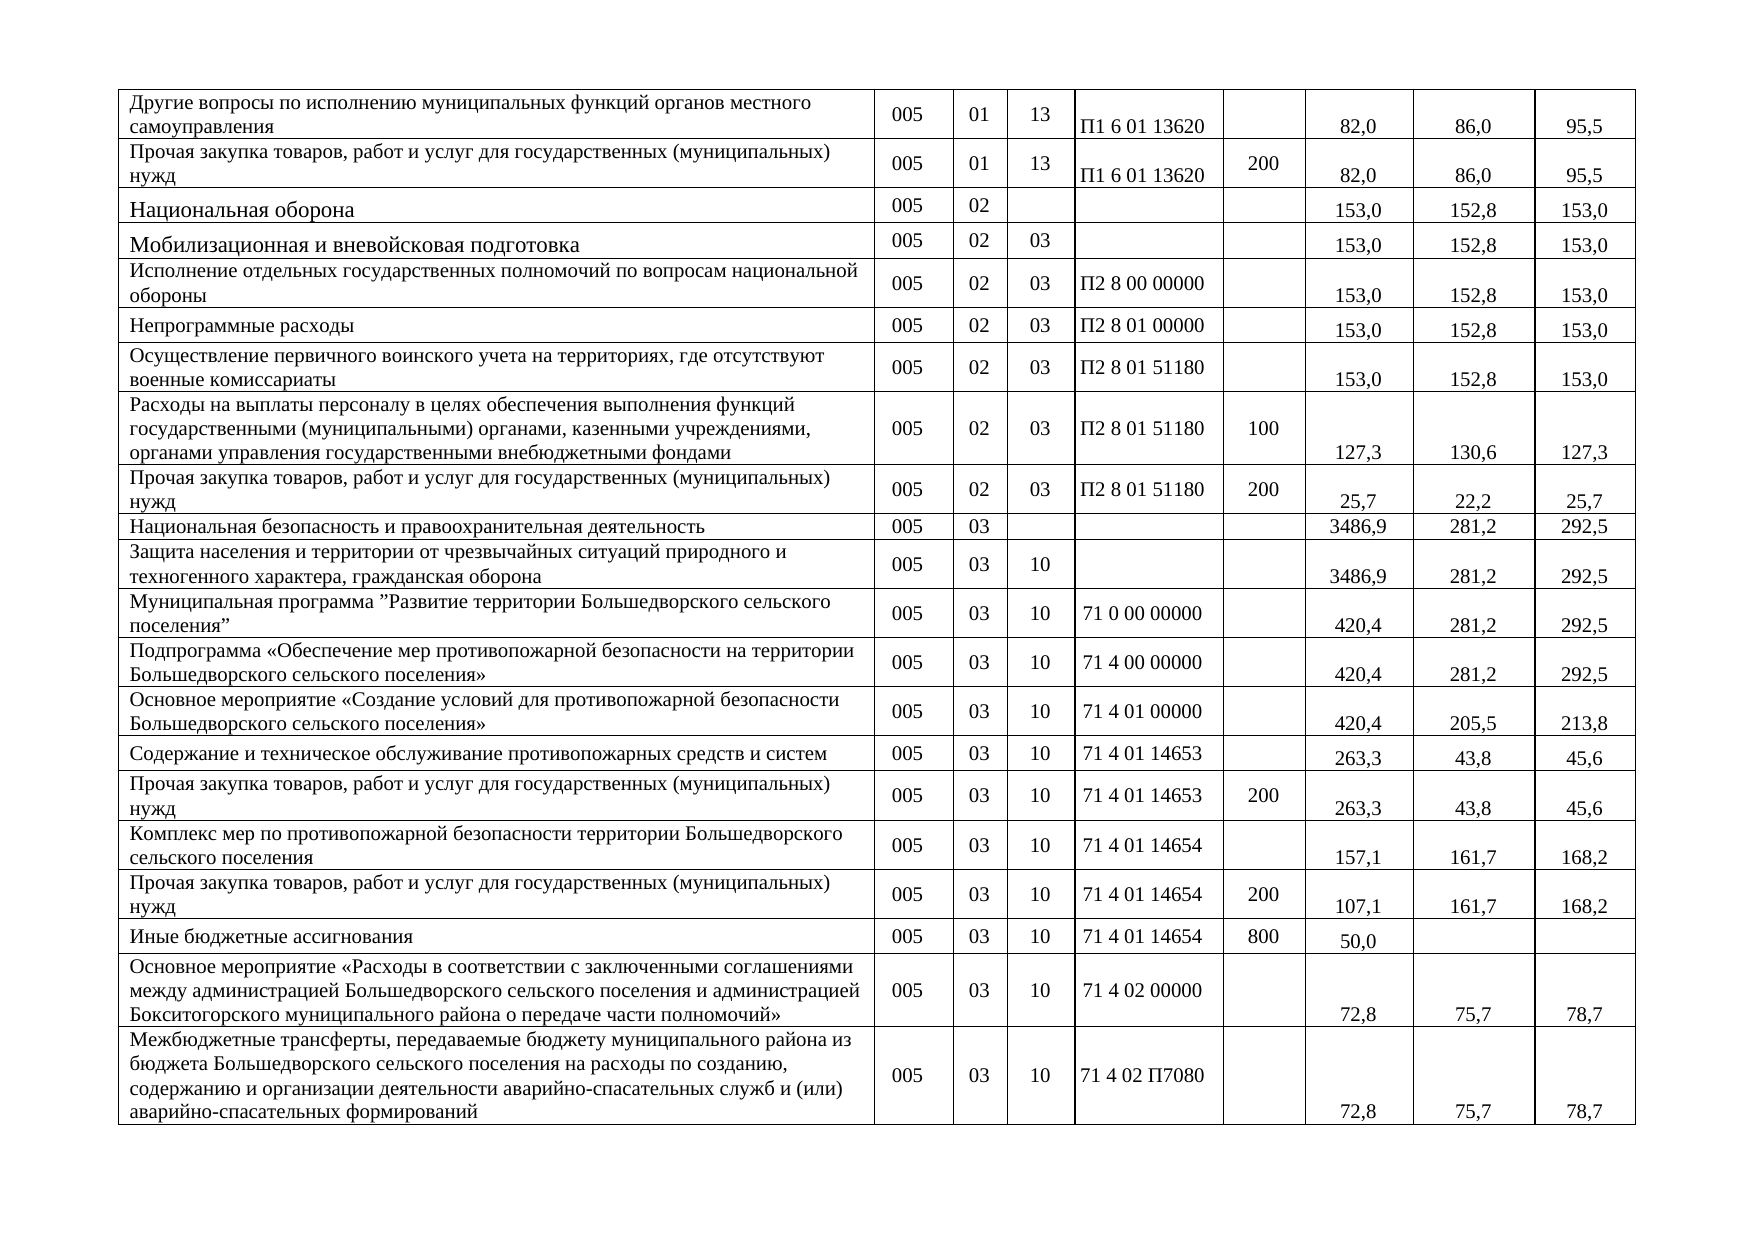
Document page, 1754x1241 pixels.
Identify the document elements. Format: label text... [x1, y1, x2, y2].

table_cell [1224, 1027, 1305, 1123]
table_cell 22,2 [1414, 465, 1534, 513]
table_cell [1008, 514, 1074, 538]
table_cell 50,0 [1306, 919, 1413, 953]
table_cell 25,7 [1306, 465, 1413, 513]
table_cell 71 0 00 00000 [1076, 589, 1223, 637]
table_cell [1224, 736, 1305, 770]
table_cell 168,2 [1536, 870, 1635, 918]
table_cell 005 [875, 540, 953, 588]
table_cell 161,7 [1414, 870, 1534, 918]
table_cell [1224, 589, 1305, 637]
table_cell 281,2 [1414, 514, 1534, 538]
table_cell 10 [1008, 919, 1074, 953]
table_cell Защита населения и территории от чрезвычайных ситуаций природного и техногенного характера, гражданская оборона [119, 540, 874, 588]
table_cell 02 [954, 308, 1007, 342]
table_cell 005 [875, 343, 953, 391]
table_cell Прочая закупка товаров, работ и услуг для государственных (муниципальных) нужд [119, 870, 874, 918]
table_cell 03 [954, 919, 1007, 953]
table_cell 01 [954, 139, 1007, 187]
table_cell 43,8 [1414, 736, 1534, 770]
table_cell 03 [954, 687, 1007, 735]
table_cell 82,0 [1306, 90, 1413, 138]
table_cell 10 [1008, 1027, 1074, 1123]
table_cell 78,7 [1536, 1027, 1635, 1123]
table_cell 153,0 [1306, 259, 1413, 307]
table_cell 005 [875, 188, 953, 222]
table_cell 71 4 01 14653 [1076, 771, 1223, 819]
table_cell Непрограммные расходы [119, 308, 874, 342]
table_cell 71 4 02 П7080 [1076, 1027, 1223, 1123]
table_cell 281,2 [1414, 540, 1534, 588]
table_cell 292,5 [1536, 589, 1635, 637]
table_cell 3486,9 [1306, 514, 1413, 538]
table_cell Осуществление первичного воинского учета на территориях, где отсутствуют военные комиссариаты [119, 343, 874, 391]
table_cell 153,0 [1536, 308, 1635, 342]
table_cell [1224, 343, 1305, 391]
table_cell Межбюджетные трансферты, передаваемые бюджету муниципального района из бюджета Большедворского сельского поселения на расходы по созданию, содержанию и организации деятельности аварийно-спасательных служб и (или) аварийно-спасательных формирований [119, 1027, 874, 1123]
table_cell 292,5 [1536, 638, 1635, 686]
table_cell 13 [1008, 90, 1074, 138]
table_cell 82,0 [1306, 139, 1413, 187]
table_cell 03 [1008, 465, 1074, 513]
table_cell 10 [1008, 589, 1074, 637]
table_cell Основное мероприятие «Расходы в соответствии с заключенными соглашениями между администрацией Большедворского сельского поселения и администрацией Бокситогорского муниципального района о передаче части полномочий» [119, 954, 874, 1026]
table_cell 005 [875, 870, 953, 918]
table_cell 03 [954, 954, 1007, 1026]
table_cell Мобилизационная и вневойсковая подготовка [119, 223, 874, 257]
table_cell 71 4 02 00000 [1076, 954, 1223, 1026]
table_cell Другие вопросы по исполнению муниципальных функций органов местного самоуправления [119, 90, 874, 138]
table_cell 03 [954, 540, 1007, 588]
table_cell 005 [875, 954, 953, 1026]
table_cell 03 [1008, 259, 1074, 307]
table_cell [1008, 188, 1074, 222]
table_cell 153,0 [1536, 259, 1635, 307]
table_cell 03 [954, 638, 1007, 686]
table_cell 71 4 01 14654 [1076, 821, 1223, 869]
table_cell 03 [954, 514, 1007, 538]
table_cell 130,6 [1414, 392, 1534, 464]
table_cell 10 [1008, 954, 1074, 1026]
table_cell 127,3 [1536, 392, 1635, 464]
table_cell 10 [1008, 687, 1074, 735]
table_cell 005 [875, 139, 953, 187]
table_cell 10 [1008, 540, 1074, 588]
table_cell 153,0 [1306, 308, 1413, 342]
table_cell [119, 139, 874, 187]
table_cell 005 [875, 771, 953, 819]
table_cell 005 [875, 223, 953, 257]
table_cell 200 [1224, 465, 1305, 513]
table_cell 03 [954, 870, 1007, 918]
table_cell [1224, 514, 1305, 538]
table_cell 153,0 [1536, 223, 1635, 257]
table_cell Основное мероприятие «Создание условий для противопожарной безопасности Большедворского сельского поселения» [119, 687, 874, 735]
table_cell 71 4 01 14654 [1076, 919, 1223, 953]
table_cell 800 [1224, 919, 1305, 953]
table_cell 86,0 [1414, 90, 1534, 138]
table_cell 152,8 [1414, 259, 1534, 307]
table_cell Расходы на выплаты персоналу в целях обеспечения выполнения функций государственными (муниципальными) органами, казенными учреждениями, органами управления государственными внебюджетными фондами [119, 392, 874, 464]
table_cell [1224, 687, 1305, 735]
table_cell 005 [875, 589, 953, 637]
table_cell 420,4 [1306, 687, 1413, 735]
table_cell 005 [875, 392, 953, 464]
table_cell 03 [1008, 308, 1074, 342]
table_cell 25,7 [1536, 465, 1635, 513]
table_cell [1224, 188, 1305, 222]
table_cell 005 [875, 1027, 953, 1123]
table_cell П2 8 01 51180 [1076, 465, 1223, 513]
table_cell 005 [875, 90, 953, 138]
table_cell [1076, 540, 1223, 588]
table_cell Прочая закупка товаров, работ и услуг для государственных (муниципальных) нужд [119, 771, 874, 819]
table_cell [1224, 223, 1305, 257]
table_cell 72,8 [1306, 1027, 1413, 1123]
table_cell [1076, 514, 1223, 538]
table_cell 02 [954, 465, 1007, 513]
table_cell 153,0 [1306, 343, 1413, 391]
table_cell 95,5 [1536, 90, 1635, 138]
table_cell 161,7 [1414, 821, 1534, 869]
table_cell 3486,9 [1306, 540, 1413, 588]
table_cell 005 [875, 514, 953, 538]
table_cell 152,8 [1414, 308, 1534, 342]
table_cell 005 [875, 919, 953, 953]
table_cell 03 [954, 771, 1007, 819]
table_cell П1 6 01 13620 [1076, 90, 1223, 138]
table_cell 005 [875, 736, 953, 770]
table_cell Содержание и техническое обслуживание противопожарных средств и систем [119, 736, 874, 770]
table_cell 13 [1008, 139, 1074, 187]
table_cell 127,3 [1306, 392, 1413, 464]
table_cell 152,8 [1414, 188, 1534, 222]
table_cell [1224, 954, 1305, 1026]
table_cell 03 [954, 589, 1007, 637]
table_cell 005 [875, 821, 953, 869]
table_cell 200 [1224, 870, 1305, 918]
table_cell Национальная оборона [119, 188, 874, 222]
table_cell 02 [954, 343, 1007, 391]
table_cell 72,8 [1306, 954, 1413, 1026]
table_cell 45,6 [1536, 771, 1635, 819]
table_cell 152,8 [1414, 223, 1534, 257]
table_cell 005 [875, 259, 953, 307]
table_cell 100 [1224, 392, 1305, 464]
table_cell 213,8 [1536, 687, 1635, 735]
table_cell 157,1 [1306, 821, 1413, 869]
table_cell 153,0 [1306, 223, 1413, 257]
table_cell 03 [1008, 343, 1074, 391]
table_cell 71 4 01 14653 [1076, 736, 1223, 770]
table_cell П2 8 01 00000 [1076, 308, 1223, 342]
table_cell П2 8 00 00000 [1076, 259, 1223, 307]
table_cell [1224, 259, 1305, 307]
table_cell 95,5 [1536, 139, 1635, 187]
table_cell 005 [875, 687, 953, 735]
table_cell 71 4 00 00000 [1076, 638, 1223, 686]
table_cell 281,2 [1414, 638, 1534, 686]
table_cell П2 8 01 51180 [1076, 343, 1223, 391]
table_cell 03 [954, 821, 1007, 869]
table_cell 45,6 [1536, 736, 1635, 770]
table_cell 03 [954, 736, 1007, 770]
table_cell 200 [1224, 771, 1305, 819]
table_cell 03 [1008, 223, 1074, 257]
table_cell [1224, 638, 1305, 686]
table_cell 292,5 [1536, 514, 1635, 538]
table_cell 43,8 [1414, 771, 1534, 819]
table_cell П2 8 01 51180 [1076, 392, 1223, 464]
table_cell [1076, 223, 1223, 257]
table_cell 005 [875, 308, 953, 342]
table_cell 281,2 [1414, 589, 1534, 637]
table_cell 75,7 [1414, 954, 1534, 1026]
table_cell 10 [1008, 870, 1074, 918]
table_cell Подпрограмма «Обеспечение мер противопожарной безопасности на территории Большедворского сельского поселения» [119, 638, 874, 686]
table_cell Национальная безопасность и правоохранительная деятельность [119, 514, 874, 538]
table_cell [1224, 540, 1305, 588]
table_cell Комплекс мер по противопожарной безопасности территории Большедворского сельского поселения [119, 821, 874, 869]
table_cell 168,2 [1536, 821, 1635, 869]
table_cell 10 [1008, 638, 1074, 686]
table_cell 02 [954, 223, 1007, 257]
table_cell Иные бюджетные ассигнования [119, 919, 874, 953]
table_cell 153,0 [1536, 343, 1635, 391]
table_cell Прочая закупка товаров, работ и услуг для государственных (муниципальных) нужд [119, 465, 874, 513]
table_cell 263,3 [1306, 771, 1413, 819]
table_cell 78,7 [1536, 954, 1635, 1026]
table_cell [1224, 821, 1305, 869]
table_cell 200 [1224, 139, 1305, 187]
table_cell П1 6 01 13620 [1076, 139, 1223, 187]
table_cell 005 [875, 638, 953, 686]
table_cell Исполнение отдельных государственных полномочий по вопросам национальной обороны [119, 259, 874, 307]
table_cell 153,0 [1536, 188, 1635, 222]
table_cell 005 [875, 465, 953, 513]
table_cell 263,3 [1306, 736, 1413, 770]
table_cell 02 [954, 392, 1007, 464]
table_cell Муниципальная программа ”Развитие территории Большедворского сельского поселения” [119, 589, 874, 637]
table_cell 03 [954, 1027, 1007, 1123]
table_cell 03 [1008, 392, 1074, 464]
table_cell 86,0 [1414, 139, 1534, 187]
table_cell 10 [1008, 821, 1074, 869]
table_cell [1536, 919, 1635, 953]
table_cell 107,1 [1306, 870, 1413, 918]
table_cell 292,5 [1536, 540, 1635, 588]
table_cell 153,0 [1306, 188, 1413, 222]
table_cell [1224, 90, 1305, 138]
table_cell 10 [1008, 736, 1074, 770]
table_cell 02 [954, 188, 1007, 222]
table_cell 420,4 [1306, 638, 1413, 686]
table_cell 152,8 [1414, 343, 1534, 391]
table_cell 02 [954, 259, 1007, 307]
table_cell 205,5 [1414, 687, 1534, 735]
table_cell 71 4 01 00000 [1076, 687, 1223, 735]
table_cell 420,4 [1306, 589, 1413, 637]
table_cell [1076, 188, 1223, 222]
table_cell [1414, 919, 1534, 953]
table_cell 01 [954, 90, 1007, 138]
table_cell [1224, 308, 1305, 342]
table_cell 75,7 [1414, 1027, 1534, 1123]
table_cell 10 [1008, 771, 1074, 819]
table_cell 71 4 01 14654 [1076, 870, 1223, 918]
